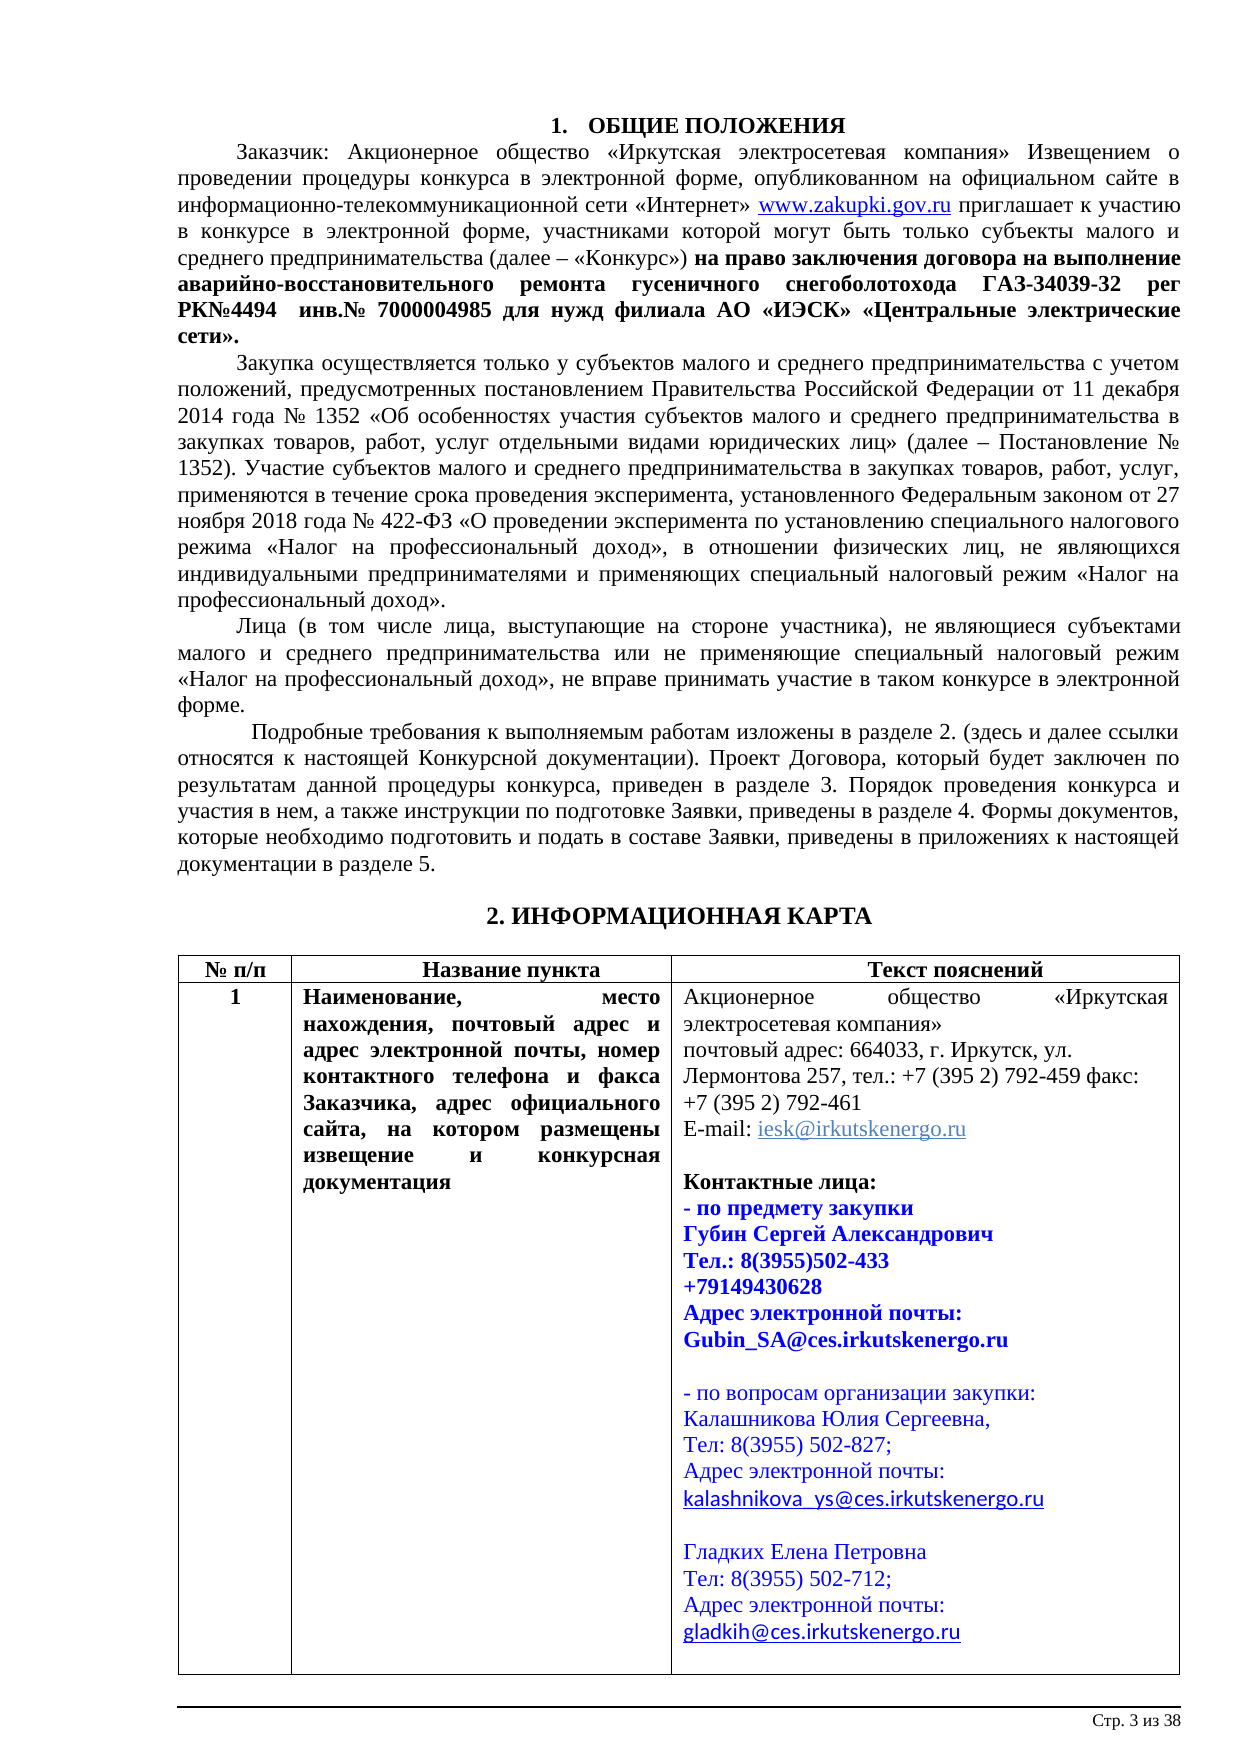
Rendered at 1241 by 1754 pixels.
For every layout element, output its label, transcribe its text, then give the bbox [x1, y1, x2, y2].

text Подробные требования к выполняемым работам изложены в разделе 2. (здесь и далее ссылки относятся к настоящей Конкурсной документации). Проект Договора, который будет заключен по результатам данной процедуры конкурса, приведен в разделе 3. Порядок проведения конкурса и участия в нем, а также инструкции по подготовке Заявки, приведены в разделе 4. Формы документов, которые необходимо подготовить и подать в составе Заявки, приведены в приложениях к настоящей документации в разделе 5. [177, 718, 1181, 876]
text Закупка осуществляется только у субъектов малого и среднего предпринимательства с учетом положений, предусмотренных постановлением Правительства Российской Федерации от 11 декабря 2014 года № 1352 «Об особенностях участия субъектов малого и среднего предпринимательства в закупках товаров, работ, услуг отдельными видами юридических лиц» (далее – Постановление № 1352). Участие субъектов малого и среднего предпринимательства в закупках товаров, работ, услуг, применяются в течение срока проведения эксперимента, установленного Федеральным законом от 27 ноября 2018 года № 422-ФЗ «О проведении эксперимента по установлению специального налогового режима «Налог на профессиональный доход», в отношении физических лиц, не являющихся индивидуальными предпринимателями и применяющих специальный налоговый режим «Налог на профессиональный доход». [177, 349, 1181, 612]
text Заказчик: Акционерное общество «Иркутская электросетевая компания» Извещением о проведении процедуры конкурса в электронной форме, опубликованном на официальном сайте в информационно-телекоммуникационной сети «Интернет» www.zakupki.gov.ru приглашает к участию в конкурсе в электронной форме, участниками которой могут быть только субъекты малого и среднего предпринимательства (далее – «Конкурс») на право заключения договора на выполнение аварийно-восстановительного ремонта гусеничного снегоболотохода ГАЗ-34039-32 рег РК№4494 инв.№ 7000004985 для нужд филиала АО «ИЭСК» «Центральные электрические сети». [177, 138, 1181, 349]
text Лица (в том числе лица, выступающие на стороне участника), не являющиеся субъектами малого и среднего предпринимательства или не применяющие специальный налоговый режим «Налог на профессиональный доход», не вправе принимать участие в таком конкурсе в электронной форме. [177, 612, 1181, 718]
subtitle 2. ИНФОРМАЦИОННАЯ КАРТА [177, 901, 1181, 930]
table_header № п/п [179, 956, 291, 982]
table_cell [292, 983, 671, 1674]
list ОБЩИЕ ПОЛОЖЕНИЯ [215, 112, 1181, 138]
table_header Название пункта [292, 956, 671, 982]
table_cell 1 [179, 983, 291, 1674]
table_header Текст пояснений [672, 956, 1179, 982]
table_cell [672, 983, 1179, 1674]
